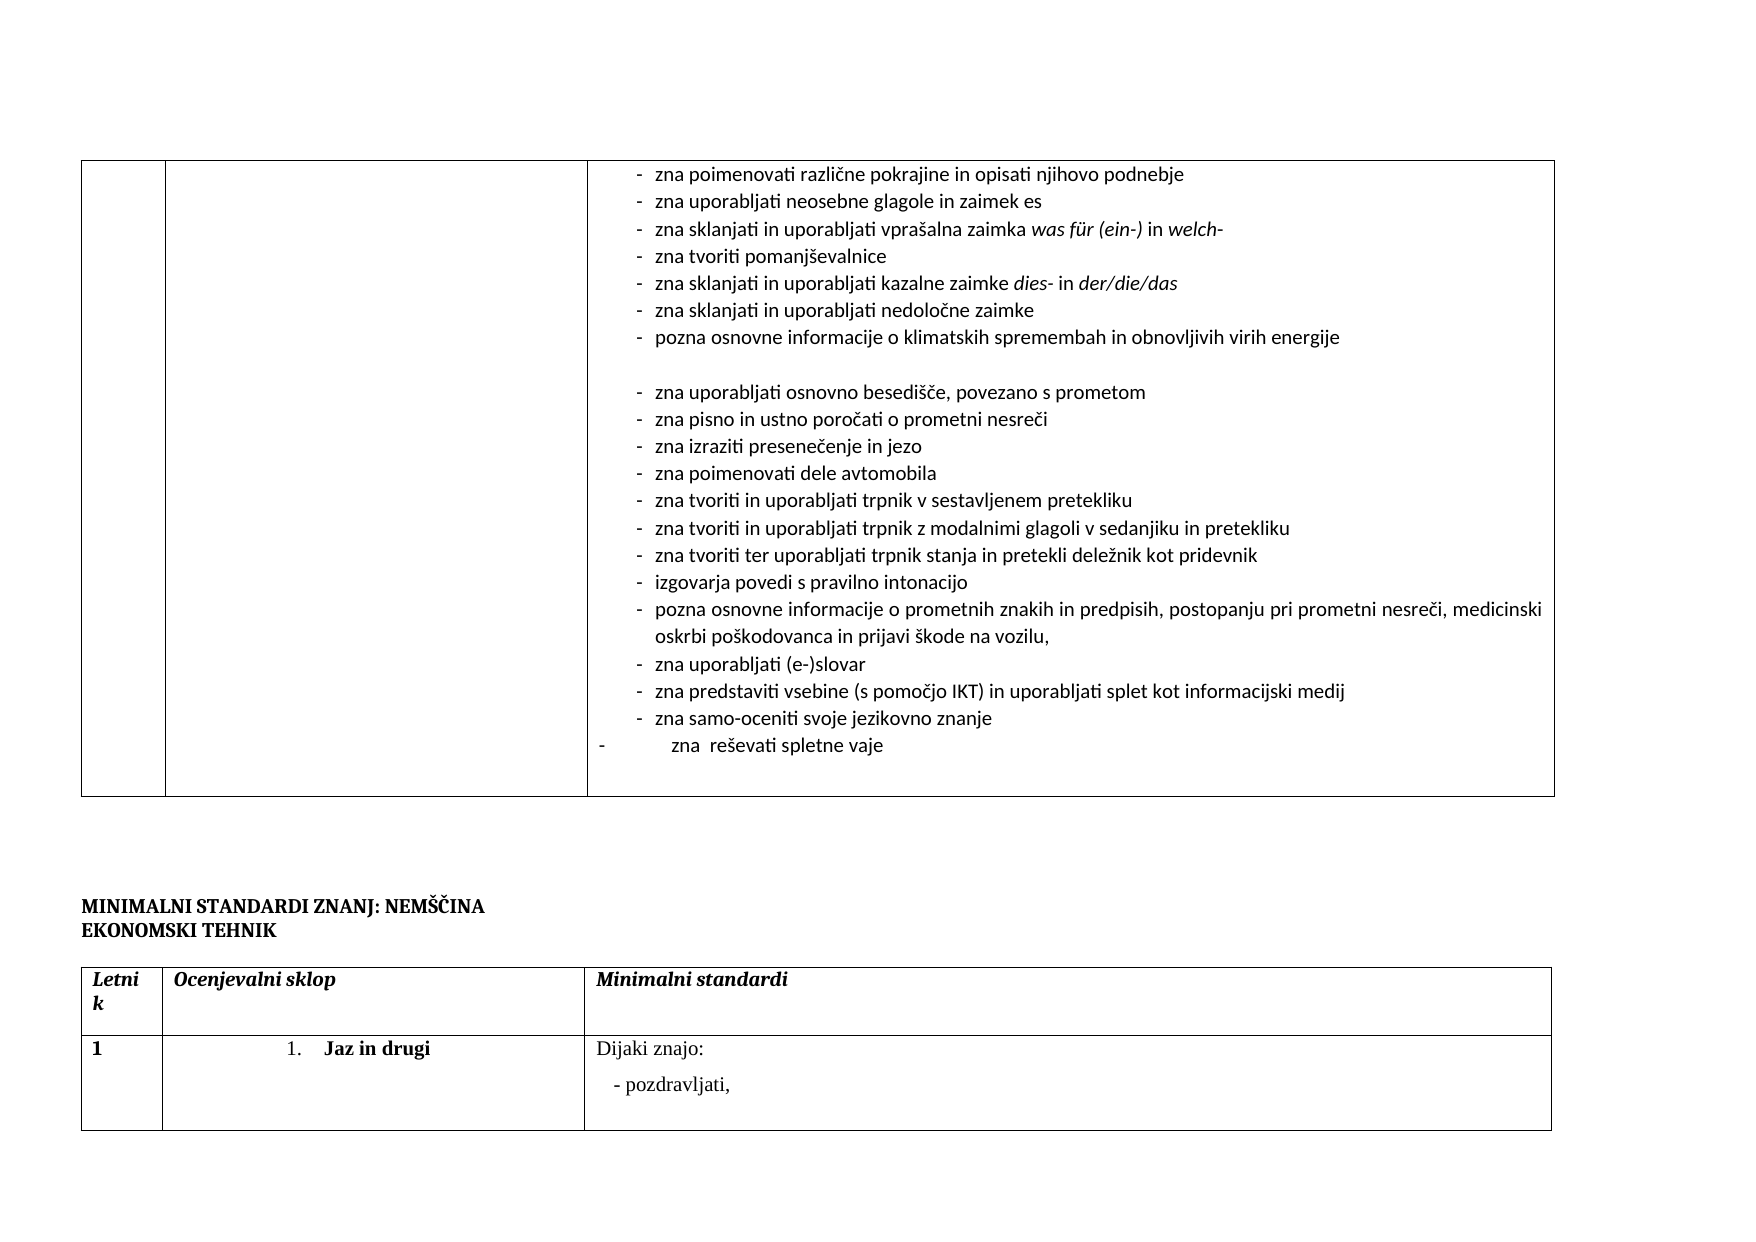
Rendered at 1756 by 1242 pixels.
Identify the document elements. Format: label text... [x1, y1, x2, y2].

text MINIMALNI STANDARDI ZNANJ: NEMŠČINA [81, 895, 1705, 919]
table_header Ocenjevalni sklop [163, 968, 584, 1035]
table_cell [166, 161, 587, 796]
table_header Minimalni standardi [585, 968, 1551, 1035]
table_cell 4 [82, 161, 165, 796]
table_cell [585, 1036, 1551, 1130]
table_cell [163, 1036, 584, 1130]
text EKONOMSKI TEHNIK [81, 919, 1705, 943]
table_header Letnik [82, 968, 162, 1035]
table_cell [588, 161, 1554, 796]
table_cell 1 [82, 1036, 162, 1130]
